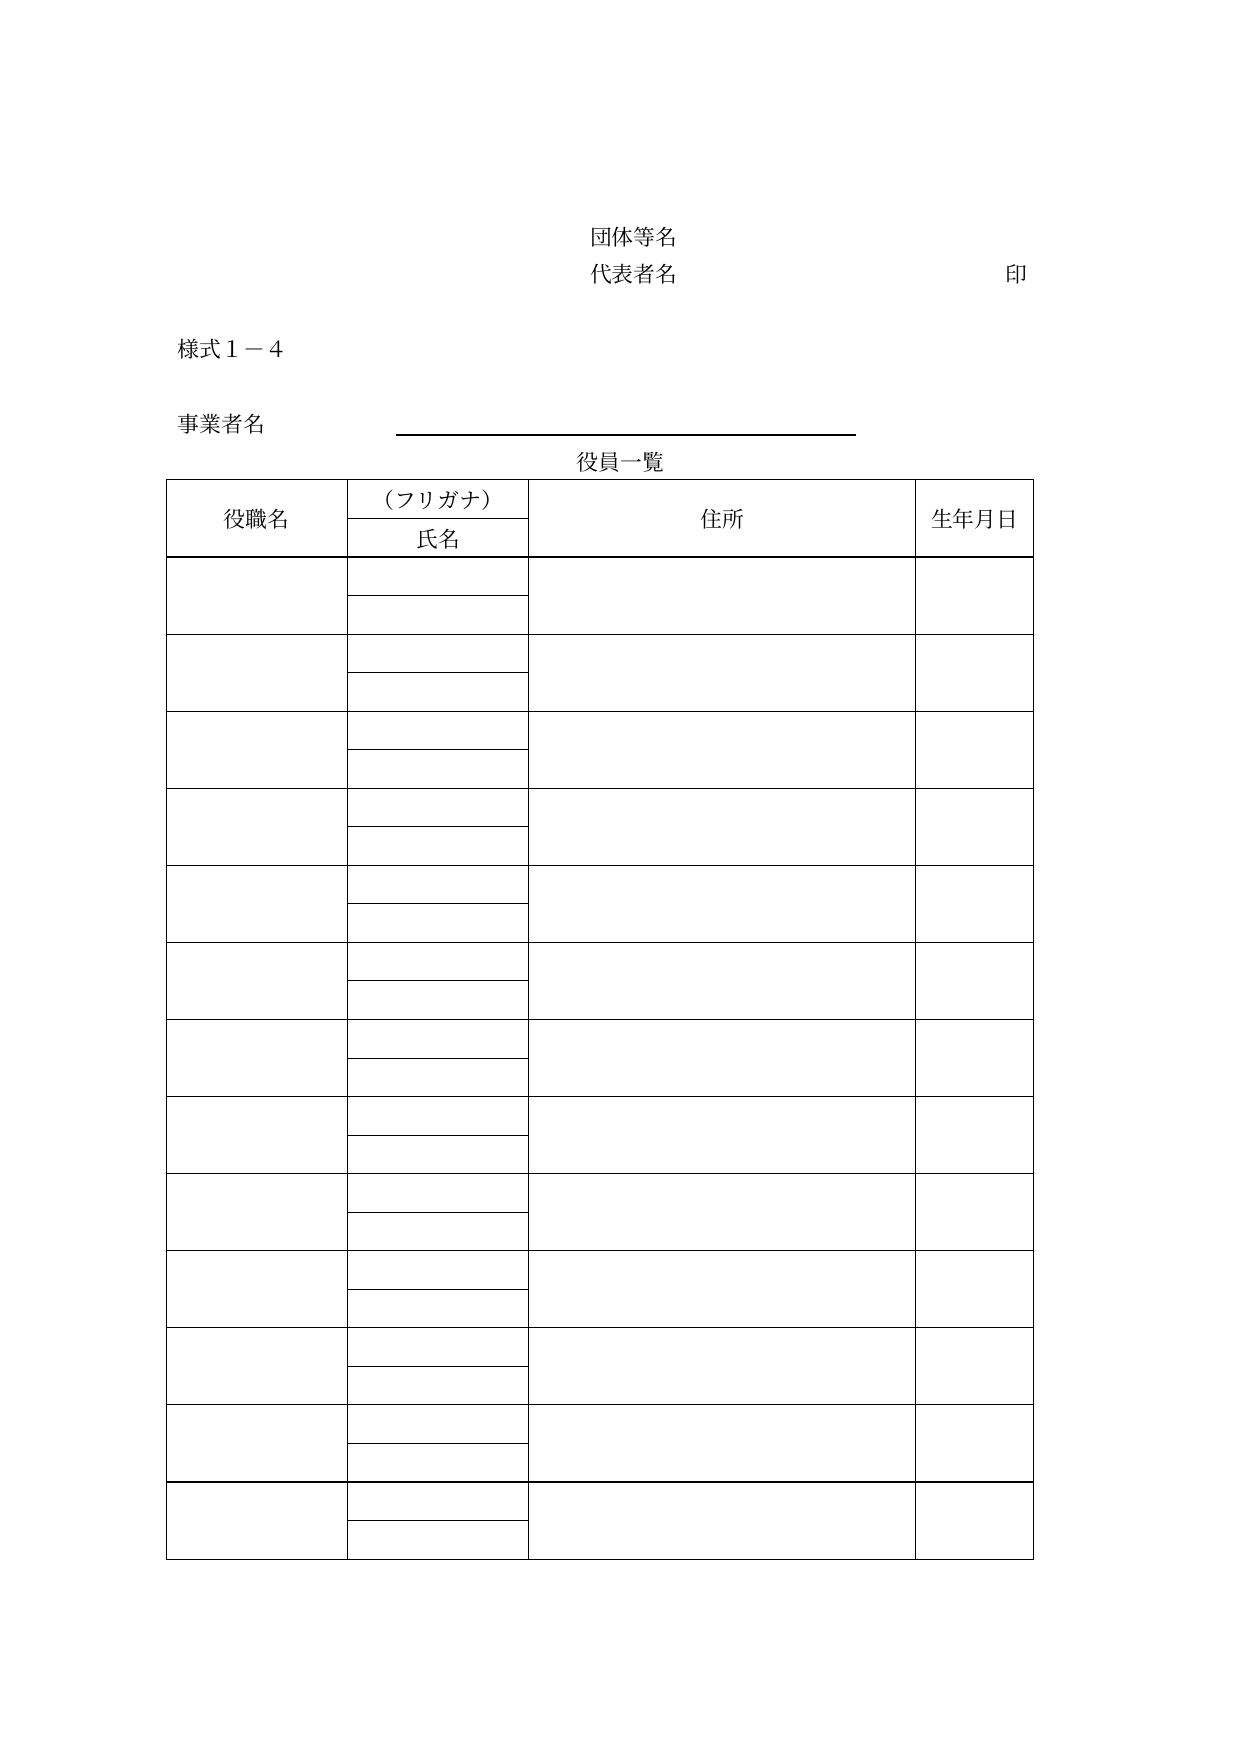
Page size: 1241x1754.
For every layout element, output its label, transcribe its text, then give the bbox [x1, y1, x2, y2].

table_cell [167, 712, 347, 788]
text 事業者名 [177, 404, 1063, 442]
table_cell [529, 1251, 915, 1327]
table_cell [916, 1328, 1033, 1404]
table_cell [167, 635, 347, 711]
table_cell [529, 866, 915, 942]
table_cell [348, 1251, 528, 1289]
table_cell [529, 1405, 915, 1481]
table_cell [529, 943, 915, 1019]
table_cell [348, 904, 528, 942]
table_cell [348, 789, 528, 826]
table_header （フリガナ） [348, 480, 528, 518]
table_cell [916, 789, 1033, 865]
table_cell [348, 635, 528, 672]
table_cell [529, 1020, 915, 1096]
table_cell [529, 1328, 915, 1404]
table_cell [529, 635, 915, 711]
table_cell [348, 866, 528, 903]
table_cell [348, 827, 528, 865]
text 代表者名 印 [590, 254, 1063, 292]
table_cell [348, 750, 528, 788]
table_cell [167, 1328, 347, 1404]
table_cell [167, 1174, 347, 1250]
table_cell [348, 1328, 528, 1366]
table_cell [529, 789, 915, 865]
table_cell [167, 1251, 347, 1327]
table_cell [348, 673, 528, 711]
table_cell [916, 558, 1033, 633]
table_cell [348, 1290, 528, 1327]
table_cell [348, 596, 528, 633]
text 団体等名 [590, 217, 1063, 254]
table_cell [916, 712, 1033, 788]
table_cell [529, 1097, 915, 1173]
table_cell [348, 1174, 528, 1212]
table_cell [916, 866, 1033, 942]
table_cell 氏名 [348, 519, 528, 556]
table_header 役職名 [167, 480, 347, 556]
table_cell [348, 1405, 528, 1443]
table_cell [167, 1097, 347, 1173]
table_cell [916, 1405, 1033, 1481]
text 様式１－４ [177, 329, 1063, 367]
table_cell [916, 1097, 1033, 1173]
table_cell [916, 1483, 1033, 1558]
table_cell [916, 1251, 1033, 1327]
text 役員一覧 [177, 442, 1063, 479]
table_cell [348, 1020, 528, 1057]
table_cell [167, 558, 347, 633]
table_cell [167, 789, 347, 865]
table_cell [167, 943, 347, 1019]
table_cell [348, 1213, 528, 1250]
table_header 生年月日 [916, 480, 1033, 556]
table_cell [167, 1020, 347, 1096]
table_cell [916, 943, 1033, 1019]
table_cell [348, 712, 528, 749]
table_cell [167, 1483, 347, 1558]
table_header 住所 [529, 480, 915, 556]
table_cell [529, 712, 915, 788]
table_cell [916, 1020, 1033, 1096]
table_cell [529, 558, 915, 633]
table_cell [916, 1174, 1033, 1250]
table_cell [348, 1059, 528, 1096]
table_cell [348, 1483, 528, 1520]
table_cell [529, 1174, 915, 1250]
table_cell [167, 866, 347, 942]
table_cell [348, 943, 528, 980]
table_cell [348, 1444, 528, 1481]
table_cell [348, 1097, 528, 1134]
table_cell [348, 1521, 528, 1558]
table_cell [348, 1136, 528, 1173]
table_cell [167, 1405, 347, 1481]
table_cell [348, 1367, 528, 1404]
table_cell [348, 981, 528, 1019]
table_cell [529, 1483, 915, 1558]
table_cell [348, 558, 528, 595]
table_cell [916, 635, 1033, 711]
